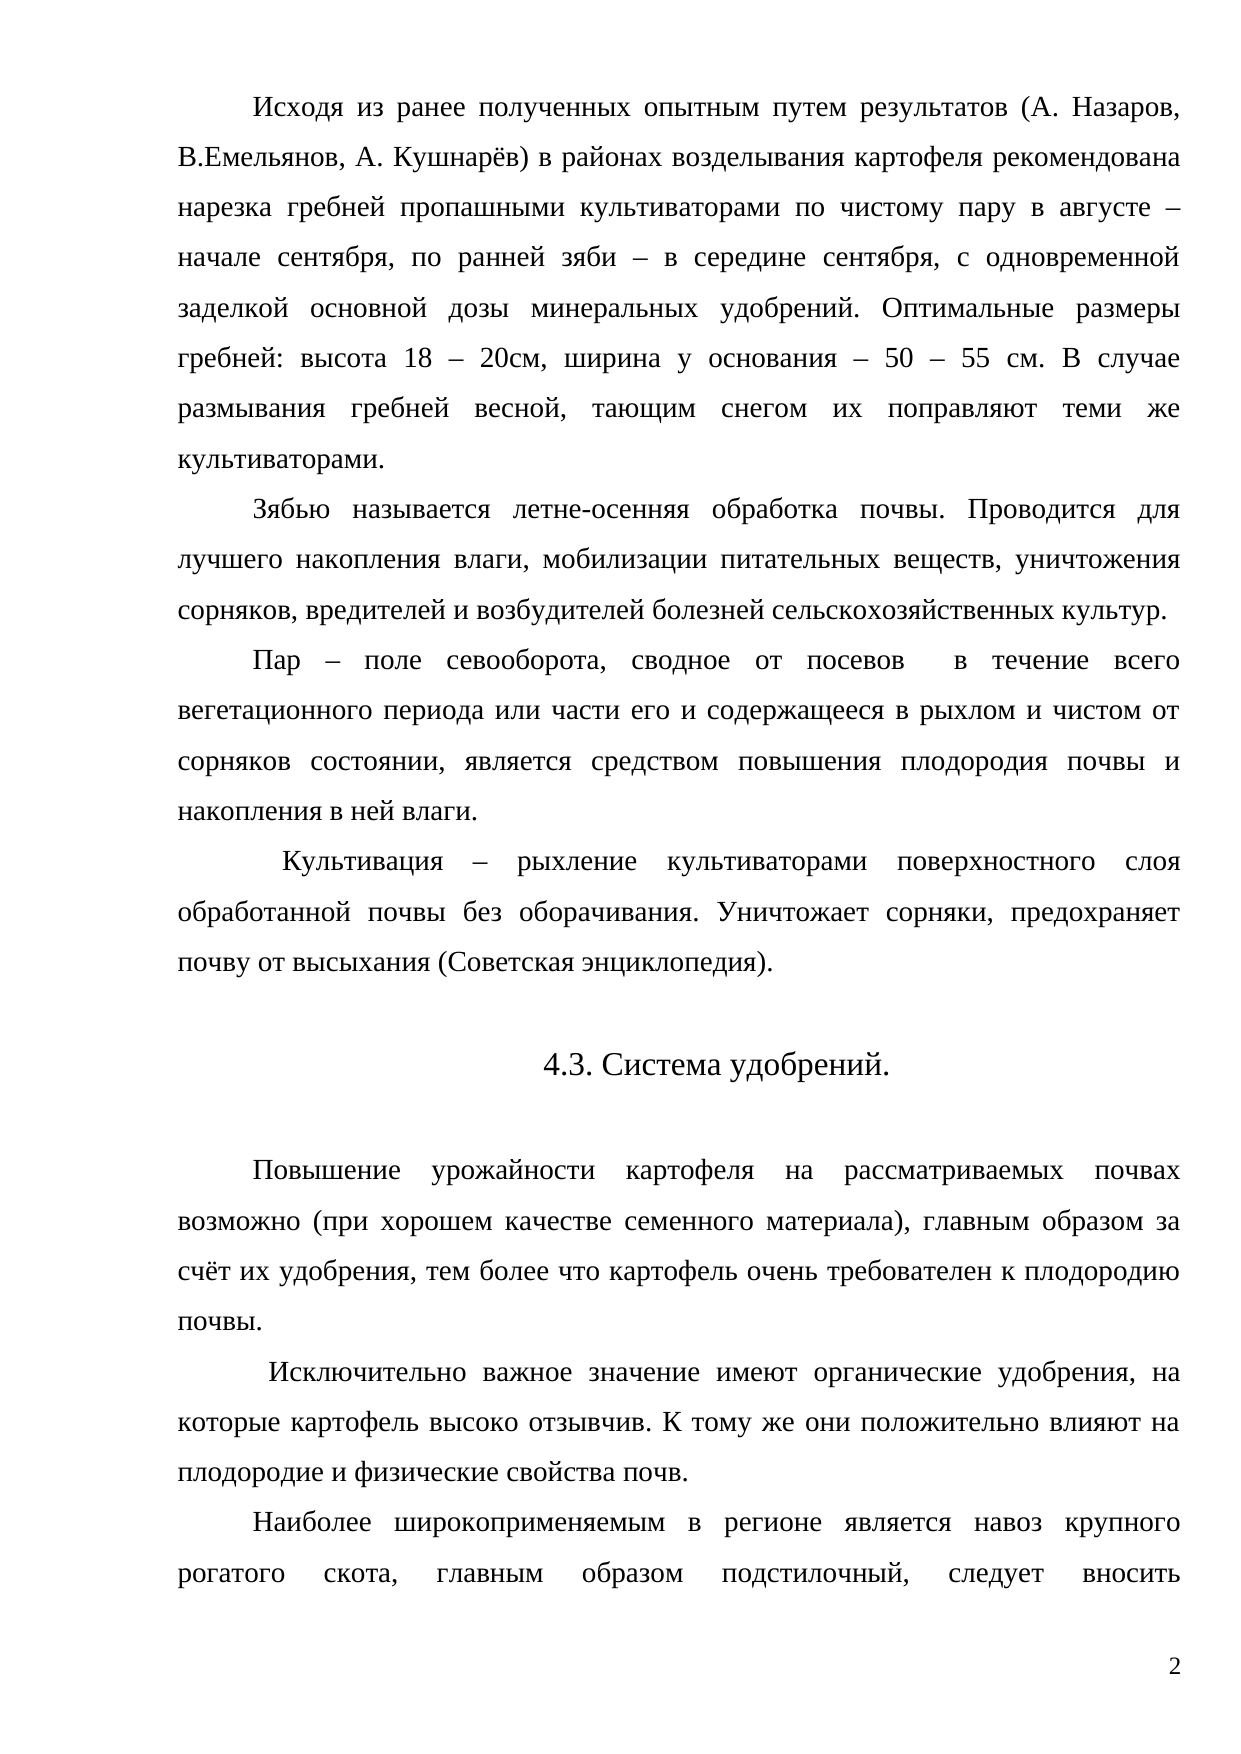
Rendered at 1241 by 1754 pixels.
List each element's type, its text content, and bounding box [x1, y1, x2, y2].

text Культивация – рыхление культиваторами поверхностного слоя обработанной почвы без оборачивания. Уничтожает сорняки, предохраняет почву от высыхания (Советская энциклопедия). [177, 843, 1181, 977]
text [177, 1504, 1181, 1588]
text Исключительно важное значение имеют органические удобрения, на которые картофель высоко отзывчив. К тому же они положительно влияют на плодородие и физические свойства почв. [177, 1354, 1181, 1488]
text Пар – поле севооборота, сводное от посевов в течение всего вегетационного периода или части его и содержащееся в рыхлом и чистом от сорняков состоянии, является средством повышения плодородия почвы и накопления в ней влаги. [177, 642, 1181, 827]
text 4.3. Система удобрений. [177, 1044, 1181, 1083]
text Исходя из ранее полученных опытным путем результатов (А. Назаров, В.Емельянов, А. Кушнарёв) в районах возделывания картофеля рекомендована нарезка гребней пропашными культиваторами по чистому пару в августе – начале сентября, по ранней зяби – в середине сентября, с одновременной заделкой основной дозы минеральных удобрений. Оптимальные размеры гребней: высота 18 – 20см, ширина у основания – 50 – 55 см. В случае размывания гребней весной, тающим снегом их поправляют теми же культиваторами. [177, 89, 1181, 474]
text Зябью называется летне-осенняя обработка почвы. Проводится для лучшего накопления влаги, мобилизации питательных веществ, уничтожения сорняков, вредителей и возбудителей болезней сельскохозяйственных культур. [177, 491, 1181, 625]
text Повышение урожайности картофеля на рассматриваемых почвах возможно (при хорошем качестве семенного материала), главным образом за счёт их удобрения, тем более что картофель очень требователен к плодородию почвы. [177, 1152, 1181, 1337]
